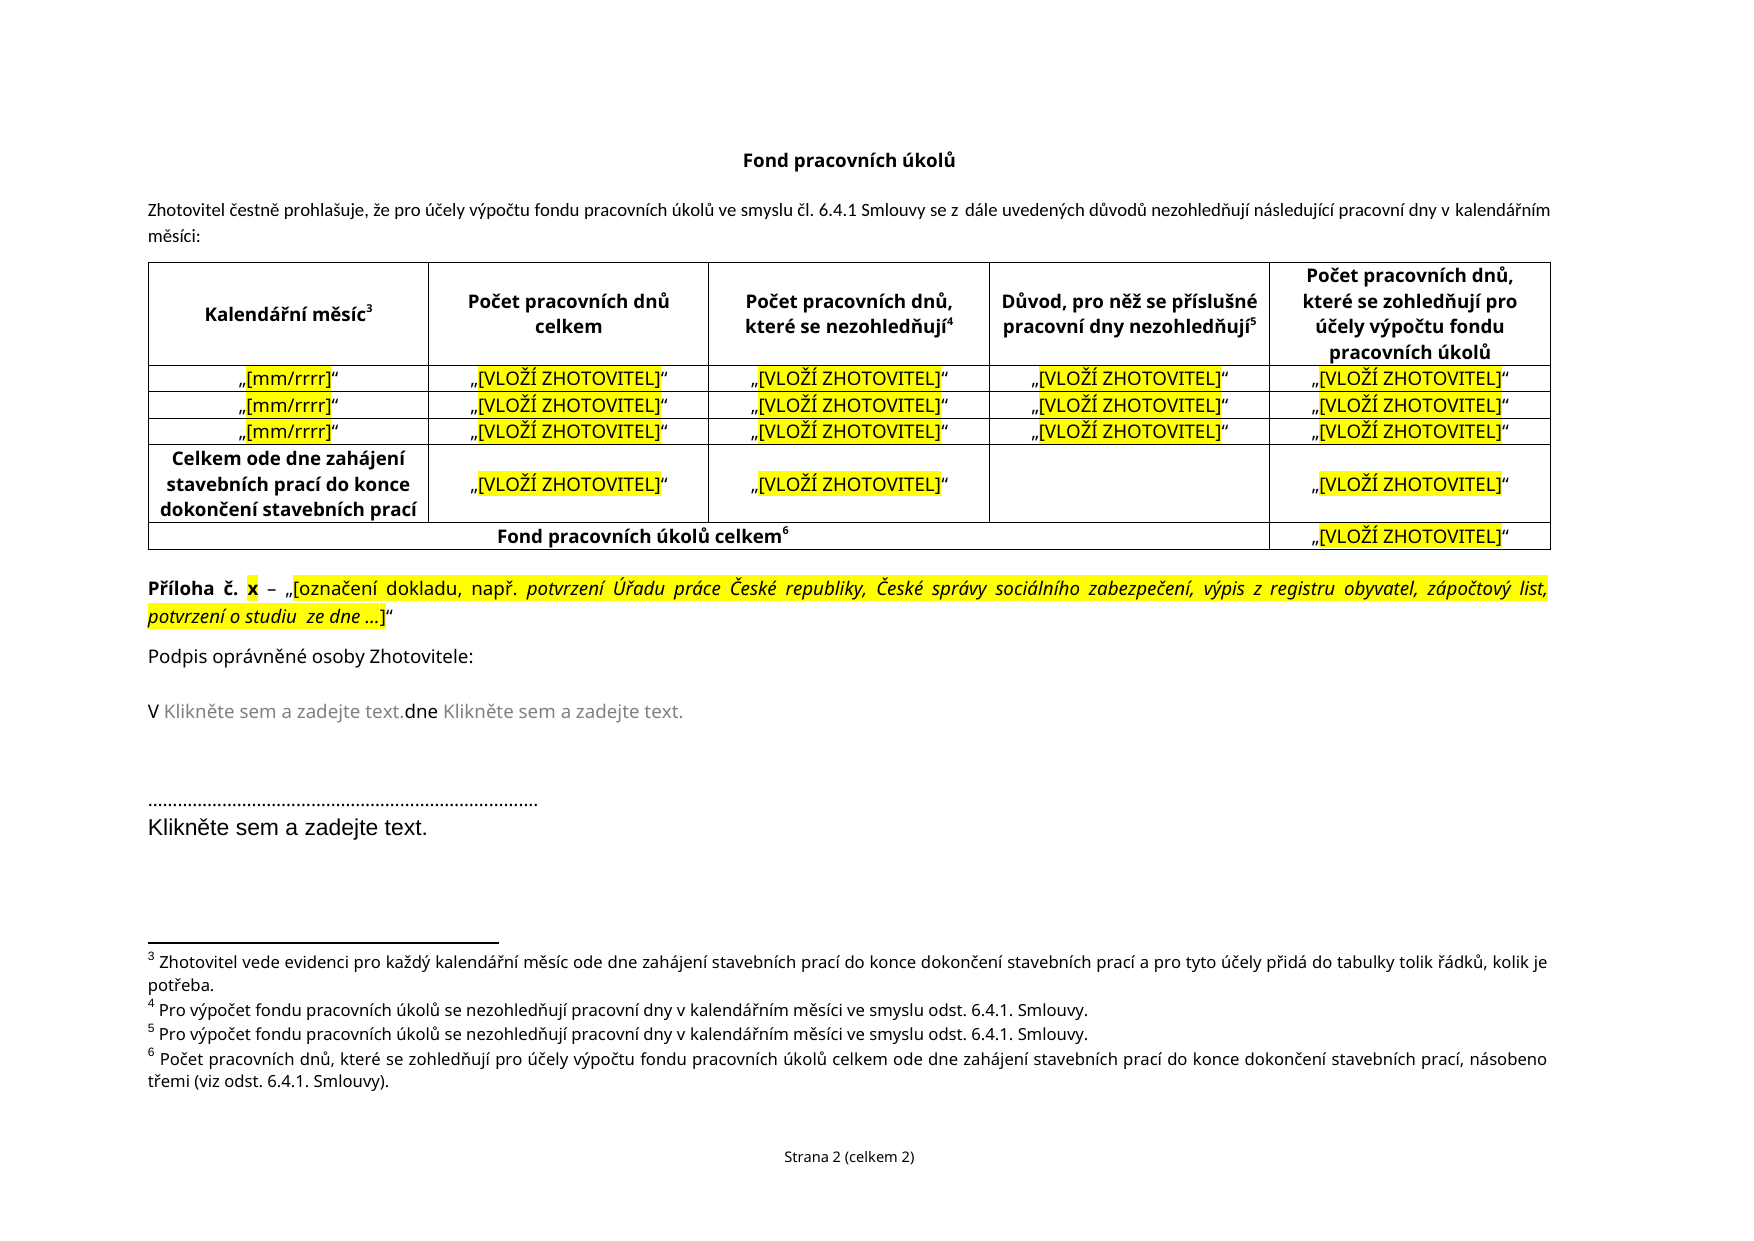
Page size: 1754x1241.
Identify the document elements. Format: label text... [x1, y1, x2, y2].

table_cell „[VLOŽÍ ZHOTOVITEL]“ [990, 419, 1039, 444]
table_cell Celkem ode dne zahájení stavebních prací do konce dokončení stavebních prací [149, 445, 428, 522]
table_cell „[VLOŽÍ ZHOTOVITEL]“ [1502, 366, 1550, 391]
table_header Důvod, pro něž se příslušné pracovní dny nezohledňují [990, 263, 1269, 365]
table_cell „[VLOŽÍ ZHOTOVITEL]“ [429, 392, 478, 418]
table_cell „[VLOŽÍ ZHOTOVITEL]“ [990, 366, 1039, 391]
text Podpis oprávněné osoby Zhotovitele: [148, 644, 1551, 669]
table_cell „[mm/rrrr]“ [331, 366, 428, 391]
text V dne [148, 695, 1550, 724]
table_header Počet pracovních dnů celkem [429, 263, 708, 365]
table_cell „[VLOŽÍ ZHOTOVITEL]“ [1270, 366, 1319, 391]
table_cell „[VLOŽÍ ZHOTOVITEL]“ [1502, 419, 1550, 444]
table_cell „[VLOŽÍ ZHOTOVITEL]“ [429, 366, 478, 391]
table_cell „[mm/rrrr]“ [149, 366, 246, 391]
table_cell „[mm/rrrr]“ [149, 419, 246, 444]
table_cell „[VLOŽÍ ZHOTOVITEL]“ [709, 392, 758, 418]
table_cell „[VLOŽÍ ZHOTOVITEL]“ [661, 392, 708, 418]
table_header Kalendářní měsíc [149, 263, 428, 365]
list Zhotovitel čestně prohlašuje, že pro účely výpočtu fondu pracovních úkolů ve smyslu čl. 6.4.1 Smlouvy se z dále uvedených důvodů nezohledňují následující pracovní dny v kalendářním měsíci: [148, 199, 1551, 247]
table_cell „[VLOŽÍ ZHOTOVITEL]“ [1221, 392, 1269, 418]
text Příloha č. x – „[označení dokladu, např. potvrzení Úřadu práce České republiky, České správy sociálního zabezpečení, výpis z registru obyvatel, zápočtový list, potvrzení o studiu ze dne …]“ [148, 575, 1551, 629]
table_cell „[VLOŽÍ ZHOTOVITEL]“ [429, 445, 708, 522]
table_cell „[VLOŽÍ ZHOTOVITEL]“ [941, 392, 989, 418]
table_header Počet pracovních dnů, které se zohledňují pro účely výpočtu fondu pracovních úkolů [1270, 263, 1550, 365]
table_cell „[mm/rrrr]“ [149, 392, 246, 418]
table_cell „[VLOŽÍ ZHOTOVITEL]“ [1270, 419, 1319, 444]
table_cell Fond pracovních úkolů celkem [149, 523, 1269, 548]
text Fond pracovních úkolů [148, 148, 1551, 173]
table_cell „[VLOŽÍ ZHOTOVITEL]“ [1502, 392, 1550, 418]
table_cell „[VLOŽÍ ZHOTOVITEL]“ [1270, 445, 1550, 522]
table_header Počet pracovních dnů, které se nezohledňují [709, 263, 989, 365]
table_cell „[VLOŽÍ ZHOTOVITEL]“ [709, 366, 758, 391]
table_cell „[VLOŽÍ ZHOTOVITEL]“ [709, 419, 758, 444]
table_cell „[mm/rrrr]“ [331, 392, 428, 418]
table_cell „[VLOŽÍ ZHOTOVITEL]“ [1502, 523, 1550, 548]
table_cell „[mm/rrrr]“ [331, 419, 428, 444]
table_cell „[VLOŽÍ ZHOTOVITEL]“ [1270, 523, 1319, 548]
table_cell „[VLOŽÍ ZHOTOVITEL]“ [429, 419, 478, 444]
table_cell „[VLOŽÍ ZHOTOVITEL]“ [1221, 419, 1269, 444]
table_cell „[VLOŽÍ ZHOTOVITEL]“ [1221, 366, 1269, 391]
table_cell „[VLOŽÍ ZHOTOVITEL]“ [941, 419, 989, 444]
table_cell „[VLOŽÍ ZHOTOVITEL]“ [1270, 392, 1319, 418]
table_cell „[VLOŽÍ ZHOTOVITEL]“ [941, 366, 989, 391]
table_cell „[VLOŽÍ ZHOTOVITEL]“ [990, 392, 1039, 418]
table_cell „[VLOŽÍ ZHOTOVITEL]“ [709, 445, 989, 522]
table_cell [990, 445, 1269, 522]
text ……………………………………………………………………. [148, 782, 1550, 811]
